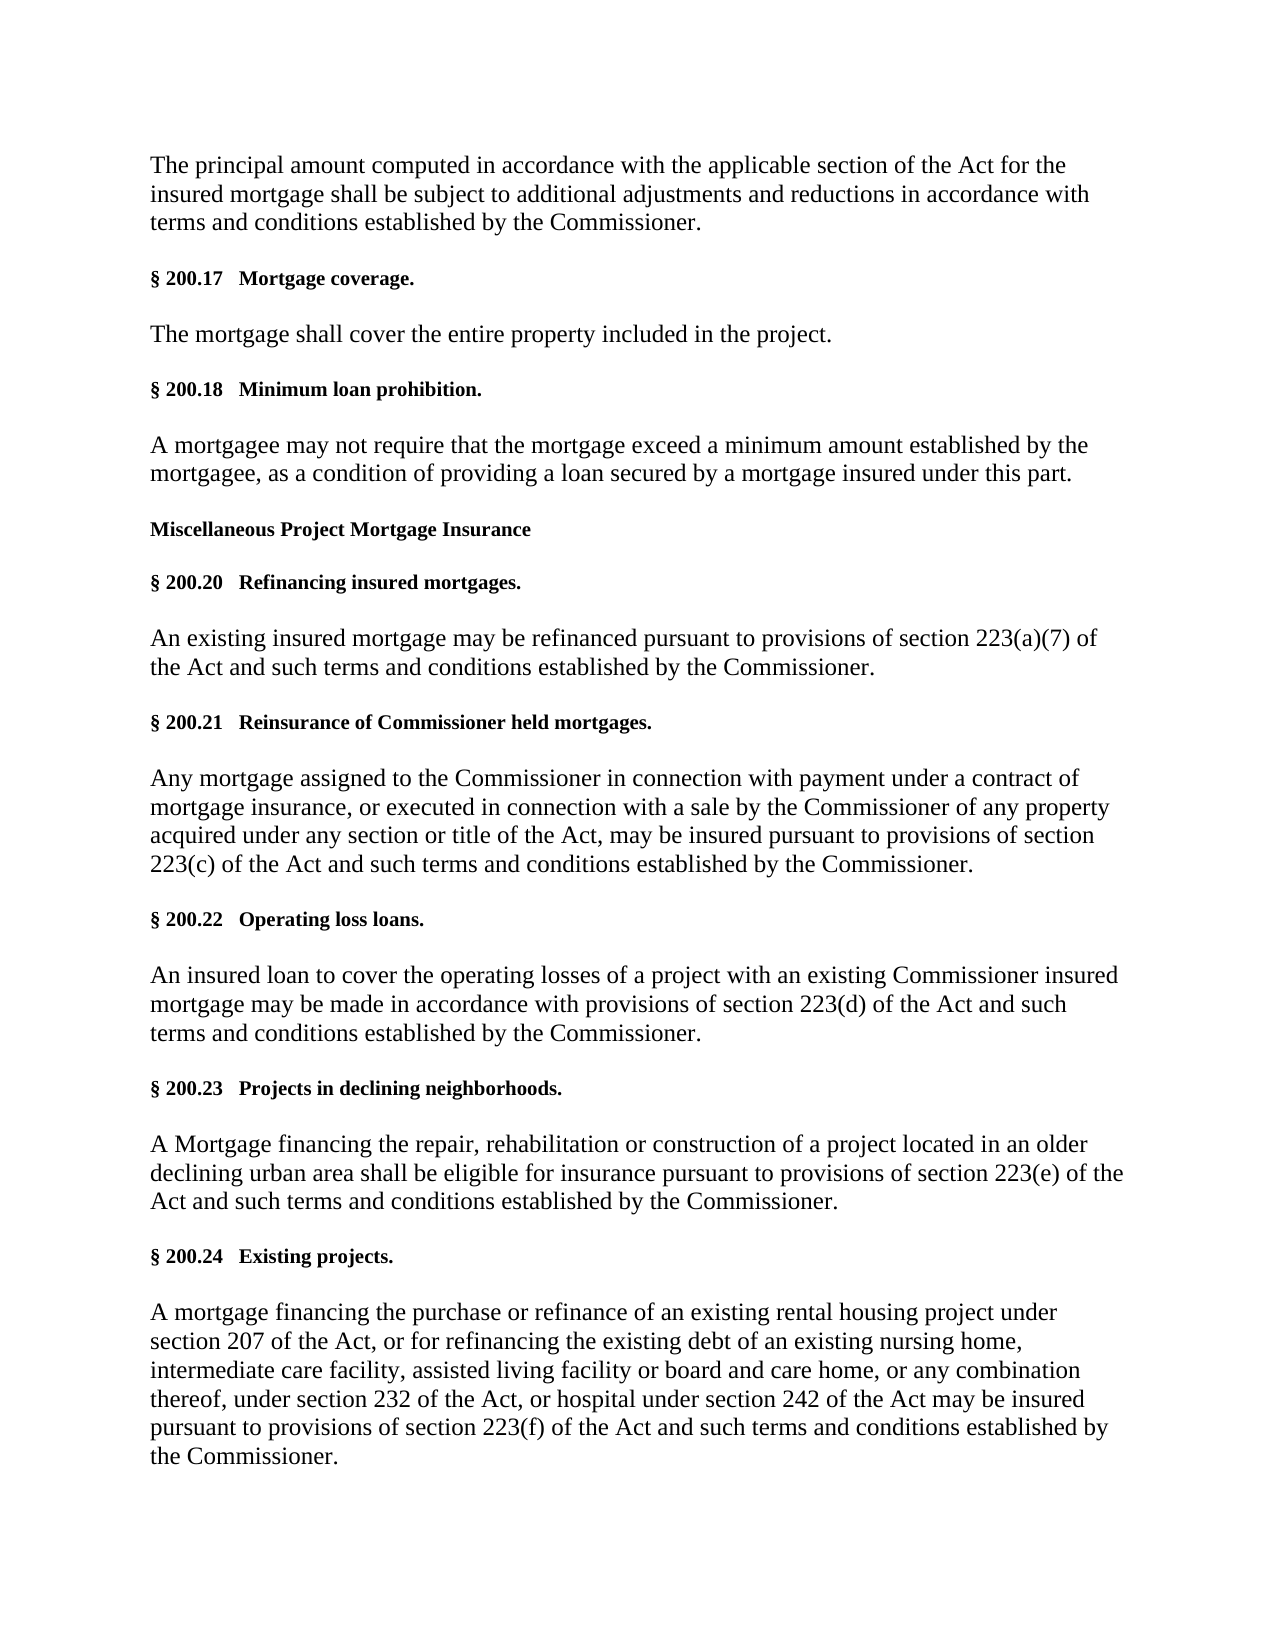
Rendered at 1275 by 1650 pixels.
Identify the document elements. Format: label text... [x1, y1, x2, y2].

text The principal amount computed in accordance with the applicable section of the Act for the insured mortgage shall be subject to additional adjustments and reductions in accordance with terms and conditions established by the Commissioner. [150, 150, 1125, 236]
text A Mortgage financing the repair, rehabilitation or construction of a project located in an older declining urban area shall be eligible for insurance pursuant to provisions of section 223(e) of the Act and such terms and conditions established by the Commissioner. [150, 1129, 1125, 1215]
text A mortgagee may not require that the mortgage exceed a minimum amount established by the mortgagee, as a condition of providing a loan secured by a mortgage insured under this part. [150, 430, 1125, 487]
text The mortgage shall cover the entire property included in the project. [150, 319, 1125, 347]
text Miscellaneous Project Mortgage Insurance [150, 516, 1125, 541]
text Any mortgage assigned to the Commissioner in connection with payment under a contract of mortgage insurance, or executed in connection with a sale by the Commissioner of any property acquired under any section or title of the Act, may be insured pursuant to provisions of section 223(c) of the Act and such terms and conditions established by the Commissioner. [150, 763, 1125, 878]
text § 200.18 Minimum loan prohibition. [150, 377, 1125, 401]
text § 200.17 Mortgage coverage. [150, 265, 1125, 289]
text § 200.22 Operating loss loans. [150, 907, 1125, 931]
text § 200.21 Reinsurance of Commissioner held mortgages. [150, 709, 1125, 734]
text An existing insured mortgage may be refinanced pursuant to provisions of section 223(a)(7) of the Act and such terms and conditions established by the Commissioner. [150, 623, 1125, 680]
text § 200.24 Existing projects. [150, 1244, 1125, 1268]
text § 200.23 Projects in declining neighborhoods. [150, 1076, 1125, 1100]
text § 200.20 Refinancing insured mortgages. [150, 570, 1125, 594]
text An insured loan to cover the operating losses of a project with an existing Commissioner insured mortgage may be made in accordance with provisions of section 223(d) of the Act and such terms and conditions established by the Commissioner. [150, 960, 1125, 1046]
text A mortgage financing the purchase or refinance of an existing rental housing project under section 207 of the Act, or for refinancing the existing debt of an existing nursing home, intermediate care facility, assisted living facility or board and care home, or any combination thereof, under section 232 of the Act, or hospital under section 242 of the Act may be insured pursuant to provisions of section 223(f) of the Act and such terms and conditions established by the Commissioner. [150, 1297, 1125, 1470]
